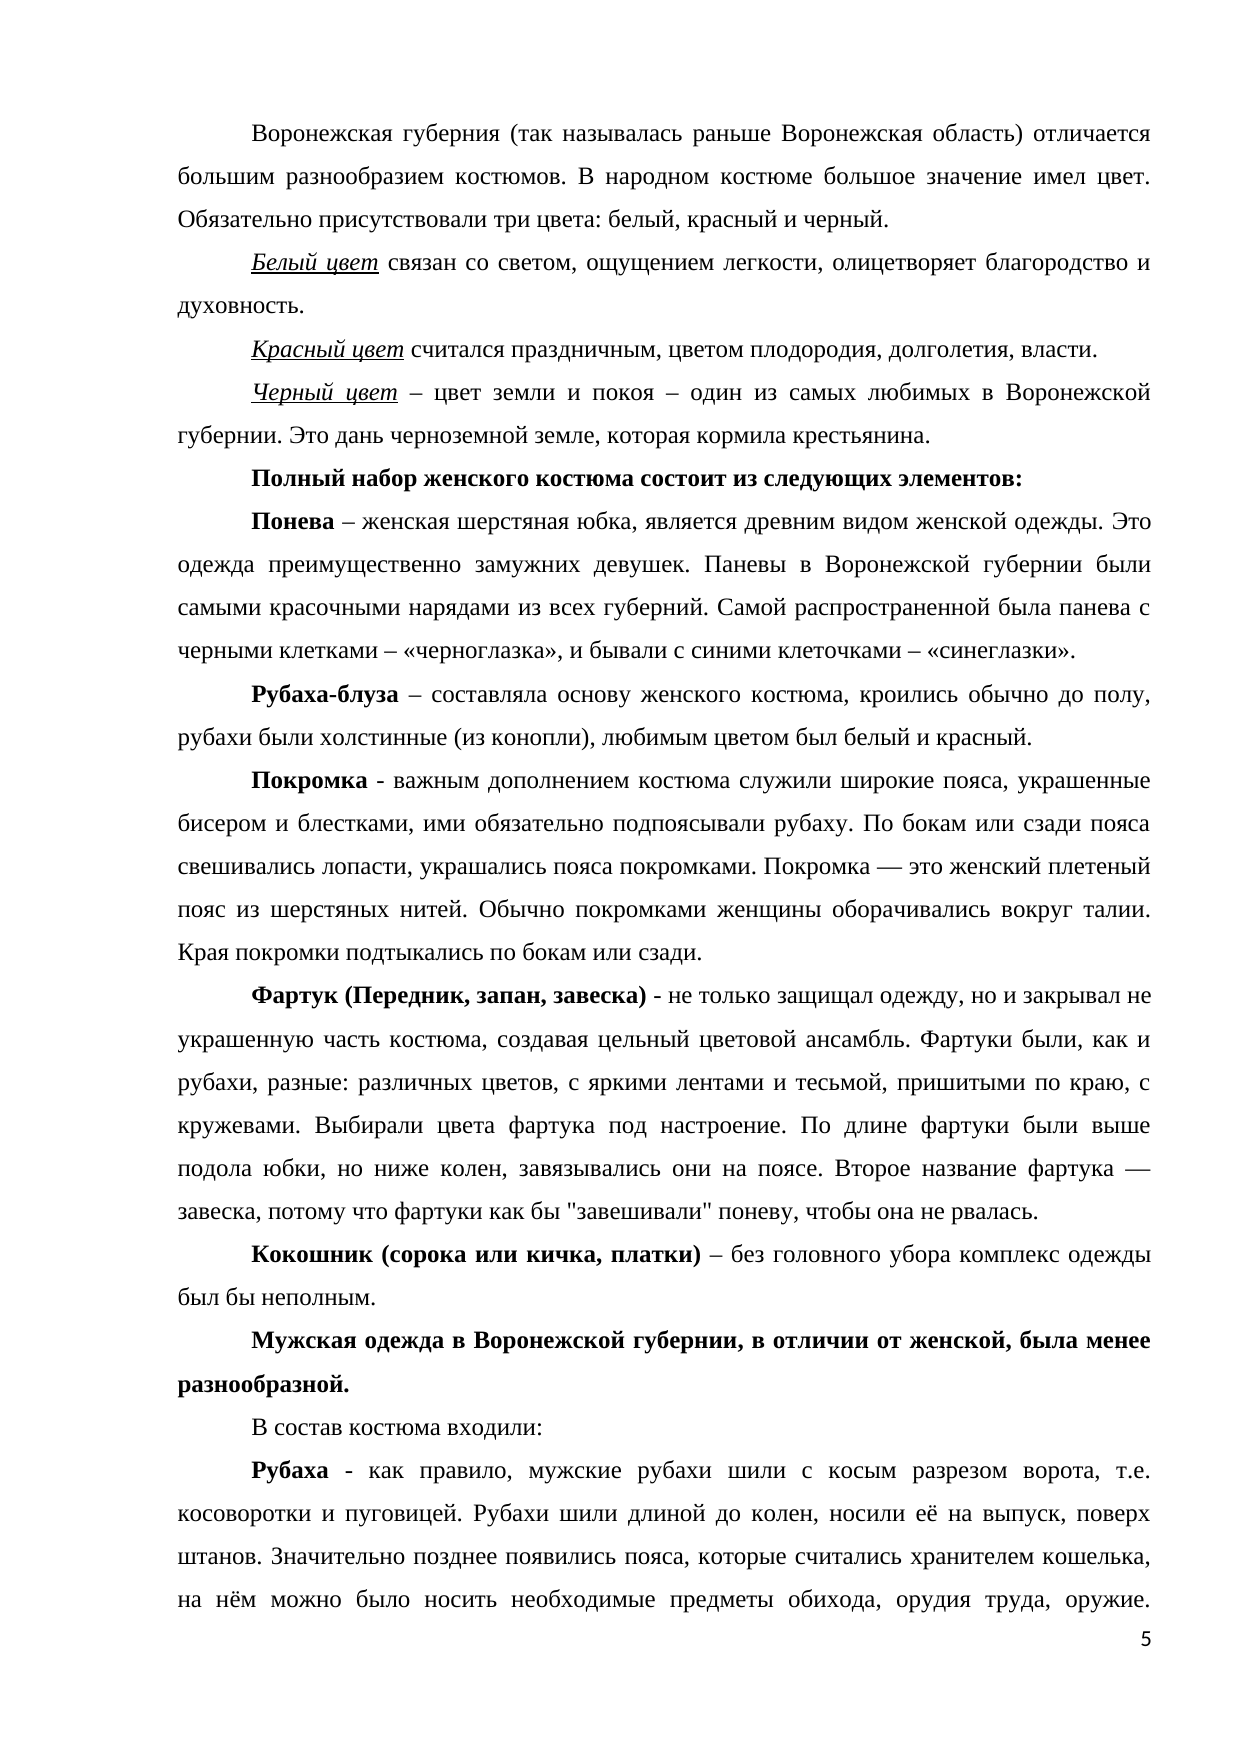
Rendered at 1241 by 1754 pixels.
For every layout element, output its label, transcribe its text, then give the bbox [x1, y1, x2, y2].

text Черный цвет – цвет земли и покоя – один из самых любимых в Воронежской губернии. Это дань черноземной земле, которая кормила крестьянина. [177, 377, 1152, 449]
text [177, 1455, 1152, 1613]
text Кокошник (сорока или кичка, платки) – без головного убора комплекс одежды был бы неполным. [177, 1239, 1152, 1311]
text Воронежская губерния (так называлась раньше Воронежская область) отличается большим разнообразием костюмов. В народном костюме большое значение имел цвет. Обязательно присутствовали три цвета: белый, красный и черный. [177, 118, 1152, 233]
text Рубаха-блуза – составляла основу женского костюма, кроились обычно до полу, рубахи были холстинные (из конопли), любимым цветом был белый и красный. [177, 679, 1152, 751]
text Мужская одежда в Воронежской губернии, в отличии от женской, была менее разнообразной. [177, 1326, 1152, 1397]
text Красный цвет считался праздничным, цветом плодородия, долголетия, власти. [177, 334, 1152, 362]
text Полный набор женского костюма состоит из следующих элементов: [177, 463, 1152, 492]
text Понева – женская шерстяная юбка, является древним видом женской одежды. Это одежда преимущественно замужних девушек. Паневы в Воронежской губернии были самыми красочными нарядами из всех губерний. Самой распространенной была панева с черными клетками – «черноглазка», и бывали с синими клеточками – «синеглазки». [177, 506, 1152, 664]
text В состав костюма входили: [177, 1412, 1152, 1441]
text Фартук (Передник, запан, завеска) - не только защищал одежду, но и закрывал не украшенную часть костюма, создавая цельный цветовой ансамбль. Фартуки были, как и рубахи, разные: различных цветов, с яркими лентами и тесьмой, пришитыми по краю, с кружевами. Выбирали цвета фартука под настроение. По длине фартуки были выше подола юбки, но ниже колен, завязывались они на поясе. Второе название фартука — завеска, потому что фартуки как бы "завешивали" поневу, чтобы она не рвалась. [177, 981, 1152, 1225]
text Покромка - важным дополнением костюма служили широкие пояса, украшенные бисером и блестками, ими обязательно подпоясывали рубаху. По бокам или сзади пояса свешивались лопасти, украшались пояса покромками. Покромка — это женский плетеный пояс из шерстяных нитей. Обычно покромками женщины оборачивались вокруг талии. Края покромки подтыкались по бокам или сзади. [177, 765, 1152, 966]
text Белый цвет связан со светом, ощущением легкости, олицетворяет благородство и духовность. [177, 247, 1152, 319]
